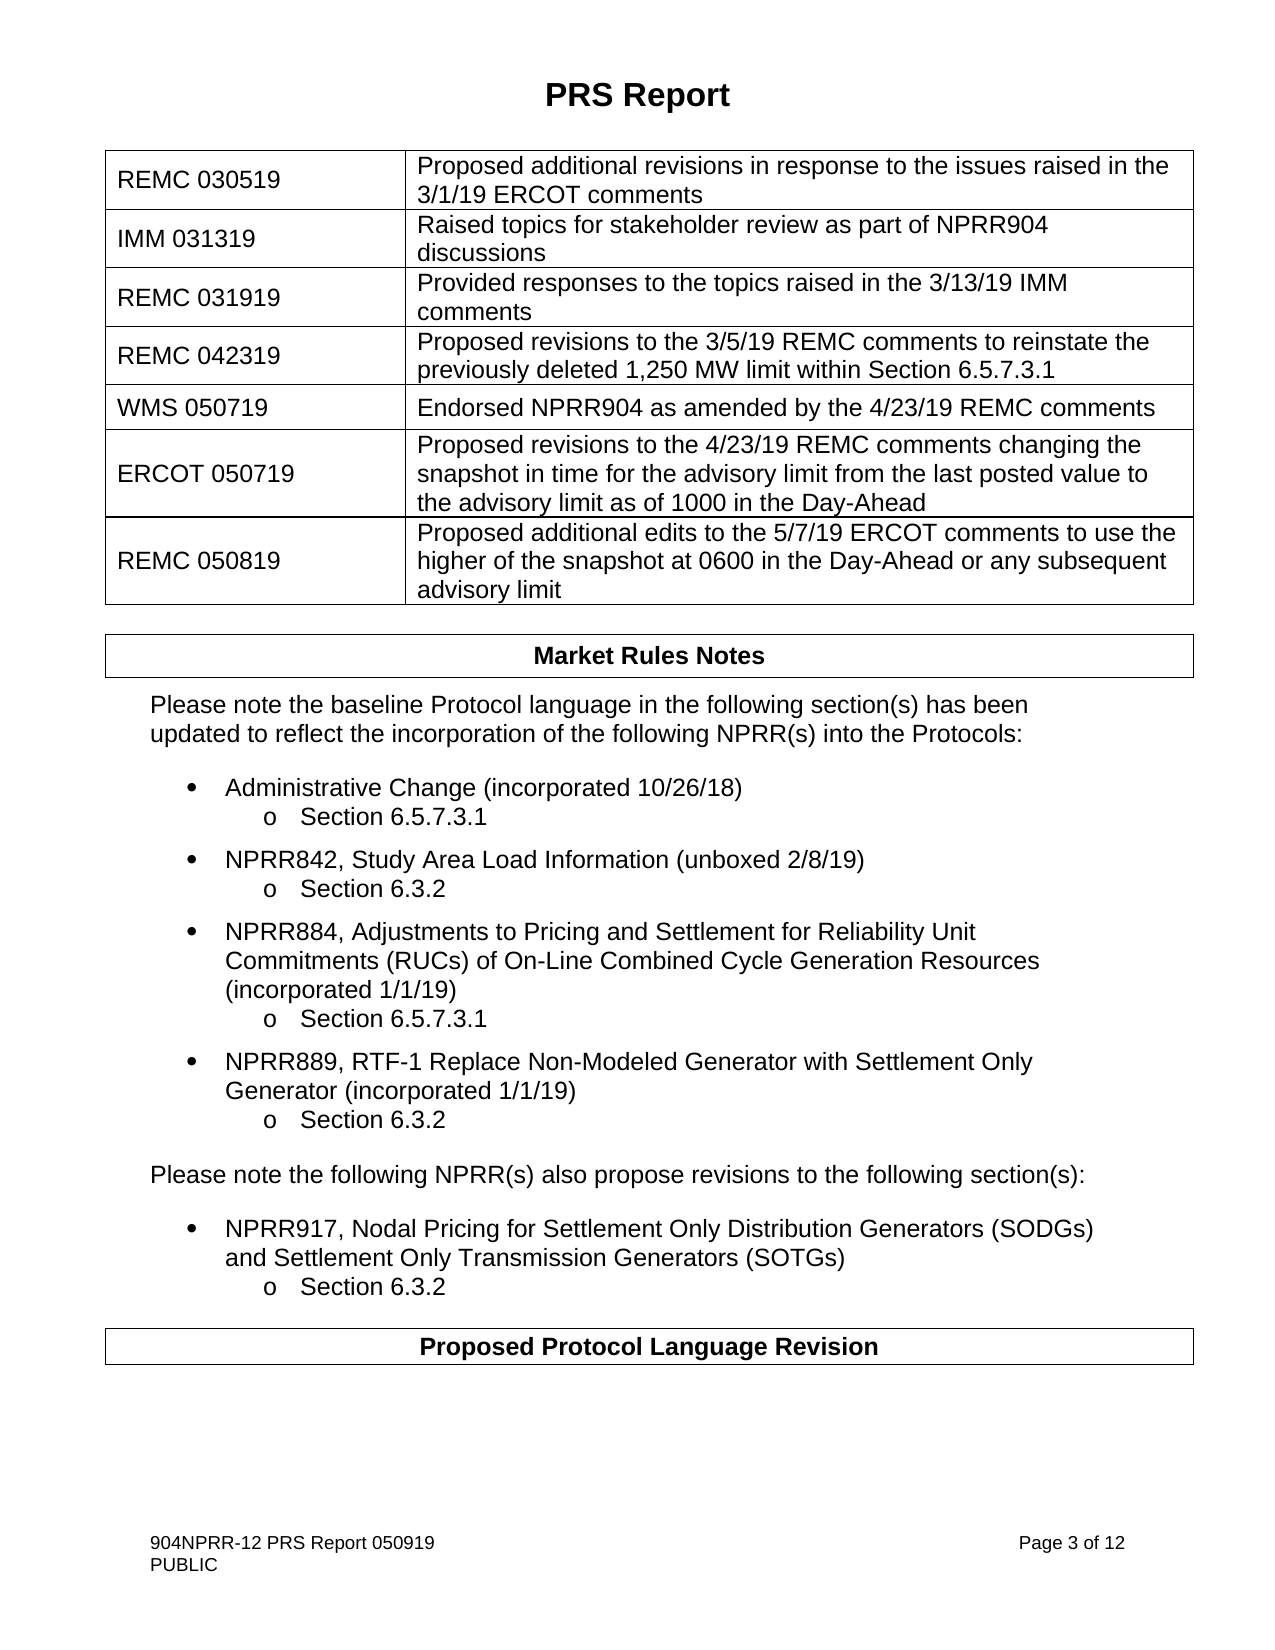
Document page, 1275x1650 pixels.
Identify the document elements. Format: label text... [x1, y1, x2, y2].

text Please note the baseline Protocol language in the following section(s) has been updated to reflect the incorporation of the following NPRR(s) into the Protocols: [150, 690, 1125, 748]
table_cell Provided responses to the topics raised in the 3/13/19 IMM comments [406, 268, 1193, 326]
table_cell Endorsed NPRR904 as amended by the 4/23/19 REMC comments [406, 385, 1193, 429]
table_cell Proposed revisions to the 4/23/19 REMC comments changing the snapshot in time for the advisory limit from the last posted value to the advisory limit as of 1000 in the Day-Ahead [406, 430, 1193, 516]
list Section 6.5.7.3.1 [262, 1003, 1125, 1034]
table_cell Proposed additional edits to the 5/7/19 ERCOT comments to use the higher of the snapshot at 0600 in the Day-Ahead or any subsequent advisory limit [406, 518, 1193, 604]
table_cell Raised topics for stakeholder review as part of NPRR904 discussions [406, 210, 1193, 267]
list Section 6.3.2 [262, 1272, 1125, 1303]
list NPRR884, Adjustments to Pricing and Settlement for Reliability Unit Commitments (RUCs) of On-Line Combined Cycle Generation Resources (incorporated 1/1/19) [187, 917, 1125, 1003]
table_cell IMM 031319 [106, 210, 405, 267]
list NPRR889, RTF-1 Replace Non-Modeled Generator with Settlement Only Generator (incorporated 1/1/19) [187, 1047, 1125, 1104]
table_cell WMS 050719 [106, 385, 405, 429]
list Section 6.3.2 [262, 874, 1125, 905]
table_header Market Rules Notes [106, 635, 1193, 677]
table_cell REMC 030519 [106, 151, 405, 208]
list Administrative Change (incorporated 10/26/18) [187, 773, 1125, 801]
table_cell Proposed revisions to the 3/5/19 REMC comments to reinstate the previously deleted 1,250 MW limit within Section 6.5.7.3.1 [406, 327, 1193, 384]
table_header Proposed Protocol Language Revision [106, 1329, 1193, 1364]
table_cell REMC 042319 [106, 327, 405, 384]
table_cell REMC 031919 [106, 268, 405, 326]
text Please note the following NPRR(s) also propose revisions to the following section(s): [150, 1161, 1125, 1189]
table_cell REMC 050819 [106, 518, 405, 604]
table_cell ERCOT 050719 [106, 430, 405, 516]
list Section 6.5.7.3.1 [262, 801, 1125, 832]
list Section 6.3.2 [262, 1104, 1125, 1136]
list NPRR917, Nodal Pricing for Settlement Only Distribution Generators (SODGs) and Settlement Only Transmission Generators (SOTGs) [187, 1214, 1125, 1272]
list NPRR842, Study Area Load Information (unboxed 2/8/19) [187, 845, 1125, 874]
table_cell Proposed additional revisions in response to the issues raised in the 3/1/19 ERCOT comments [406, 151, 1193, 208]
